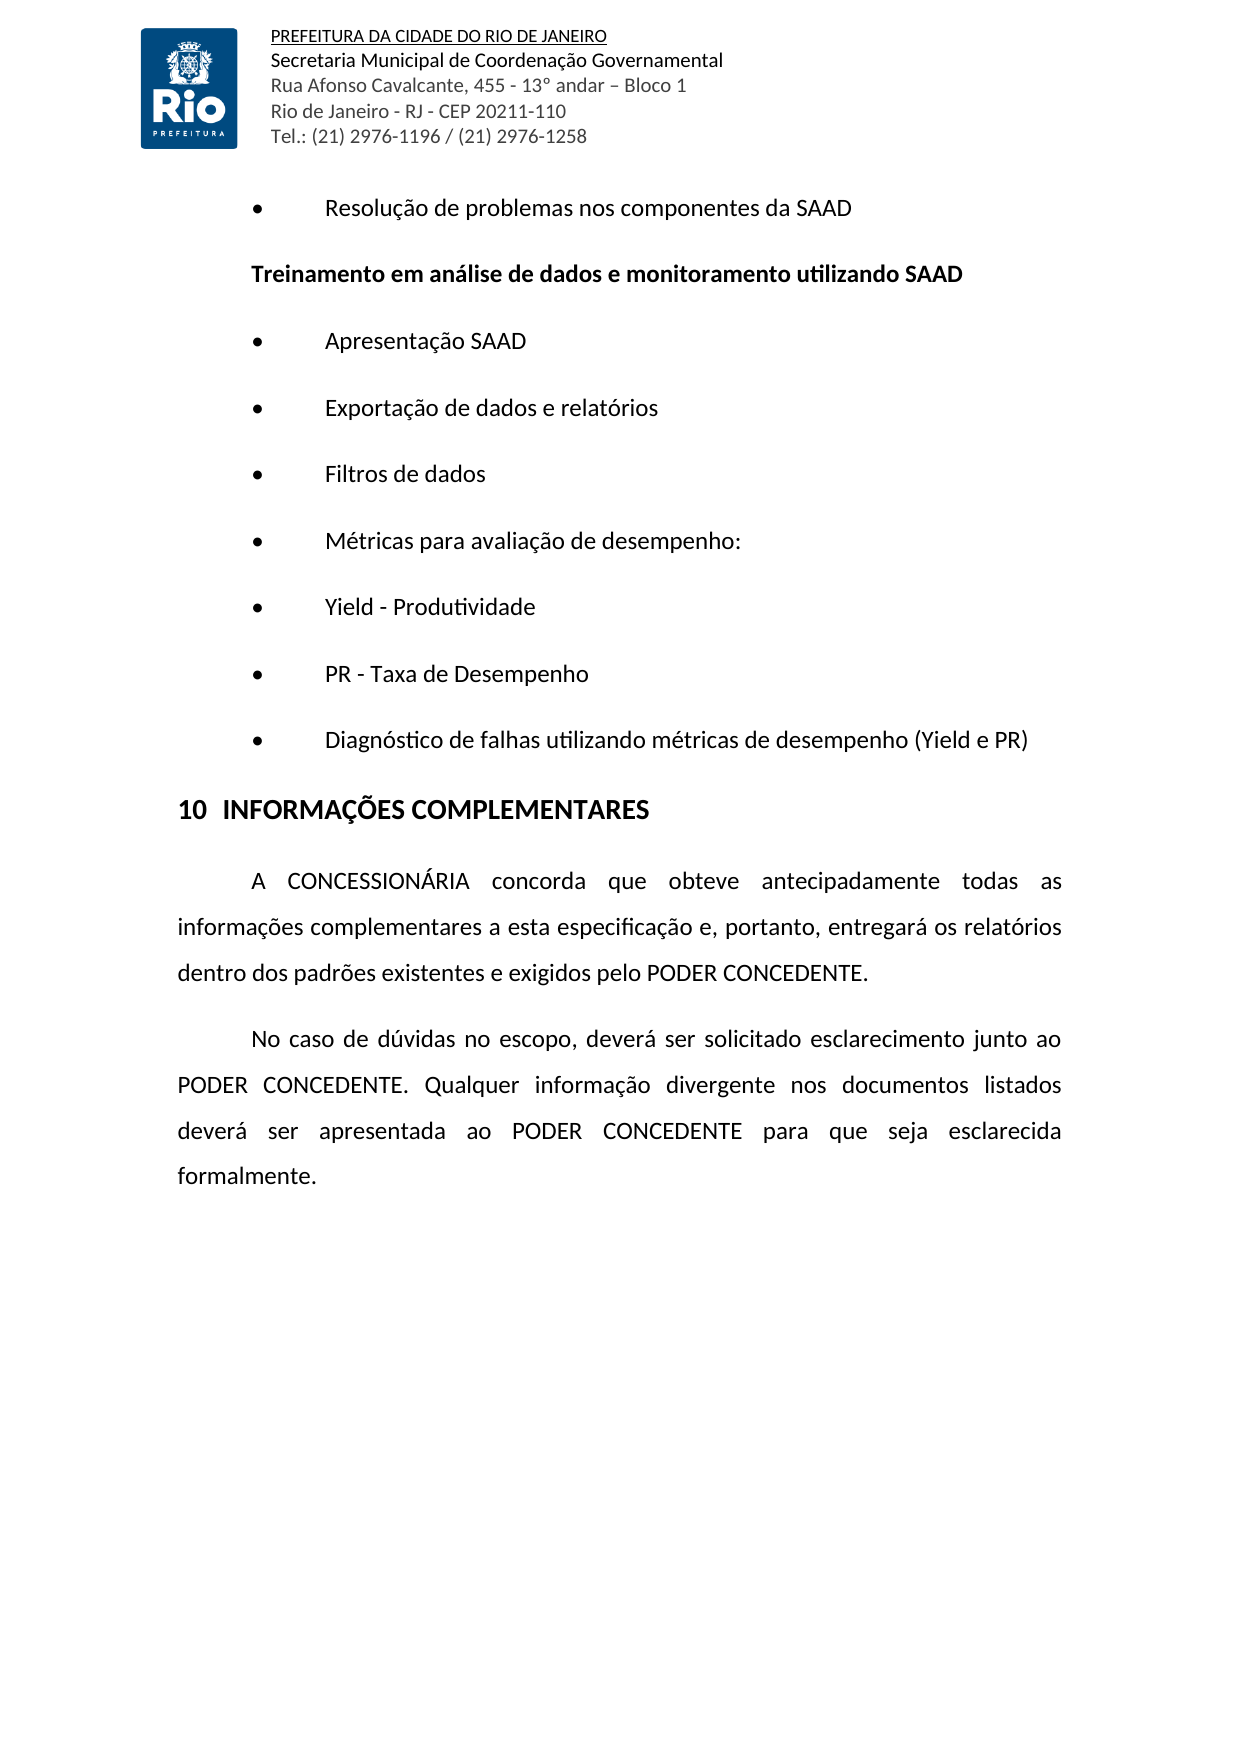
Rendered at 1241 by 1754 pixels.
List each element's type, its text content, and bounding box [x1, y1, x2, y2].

text • Resolução de problemas nos componentes da SAAD [177, 192, 1063, 222]
text • Apresentação SAAD [177, 325, 1063, 356]
text Treinamento em análise de dados e monitoramento utilizando SAAD [177, 258, 1063, 289]
text No caso de dúvidas no escopo, deverá ser solicitado esclarecimento junto ao PODER CONCEDENTE. Qualquer informação divergente nos documentos listados deverá ser apresentada ao PODER CONCEDENTE para que seja esclarecida formalmente. [177, 1023, 1063, 1191]
text • Yield - Produtividade [177, 591, 1063, 622]
picture [140, 28, 238, 149]
subtitle INFORMAÇÕES COMPLEMENTARES [177, 791, 1063, 827]
text • Métricas para avaliação de desempenho: [177, 525, 1063, 555]
text • Filtros de dados [177, 458, 1063, 489]
text • PR - Taxa de Desempenho [177, 658, 1063, 688]
text • Diagnóstico de falhas utilizando métricas de desempenho (Yield e PR) [177, 724, 1063, 755]
text A CONCESSIONÁRIA concorda que obteve antecipadamente todas as informações complementares a esta especificação e, portanto, entregará os relatórios dentro dos padrões existentes e exigidos pelo PODER CONCEDENTE. [177, 865, 1063, 987]
text • Exportação de dados e relatórios [177, 392, 1063, 422]
